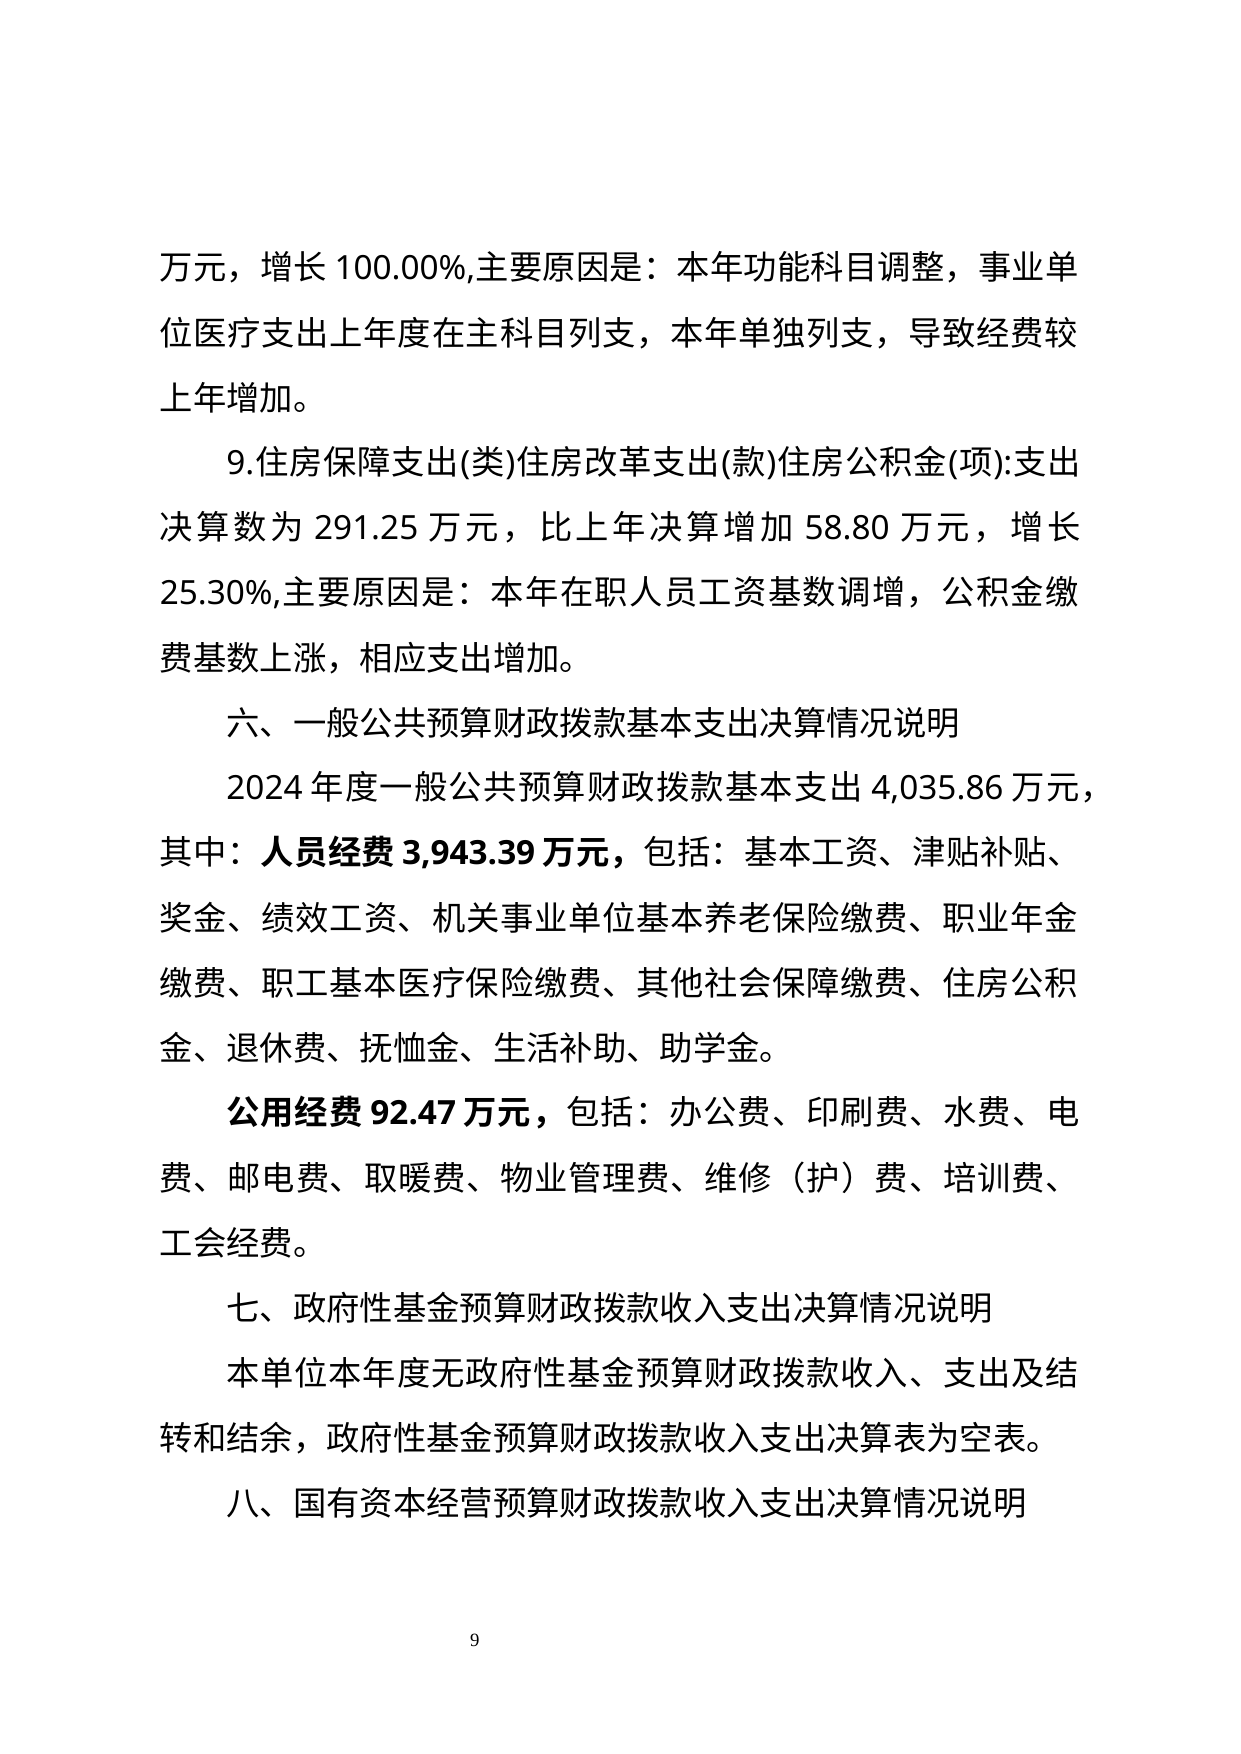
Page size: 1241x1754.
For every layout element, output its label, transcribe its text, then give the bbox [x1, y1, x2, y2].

text 2024年度一般公共预算财政拨款基本支出4,035.86万元，其中：人员经费3,943.39万元，包括：基本工资、津贴补贴、奖金、绩效工资、机关事业单位基本养老保险缴费、职业年金缴费、职工基本医疗保险缴费、其他社会保障缴费、住房公积金、退休费、抚恤金、生活补助、助学金。 [159, 753, 1081, 1078]
text 七、政府性基金预算财政拨款收入支出决算情况说明 [159, 1273, 1081, 1338]
text 六、一般公共预算财政拨款基本支出决算情况说明 [159, 688, 1081, 753]
text 公用经费92.47万元，包括：办公费、印刷费、水费、电费、邮电费、取暖费、物业管理费、维修（护）费、培训费、工会经费。 [159, 1078, 1081, 1273]
text 9.住房保障支出(类)住房改革支出(款)住房公积金(项):支出决算数为291.25万元，比上年决算增加58.80万元，增长25.30%,主要原因是：本年在职人员工资基数调增，公积金缴费基数上涨，相应支出增加。 [159, 428, 1081, 688]
text 本单位本年度无政府性基金预算财政拨款收入、支出及结转和结余，政府性基金预算财政拨款收入支出决算表为空表。 [159, 1338, 1081, 1468]
text 八、国有资本经营预算财政拨款收入支出决算情况说明 [159, 1468, 1081, 1533]
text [159, 233, 1081, 428]
